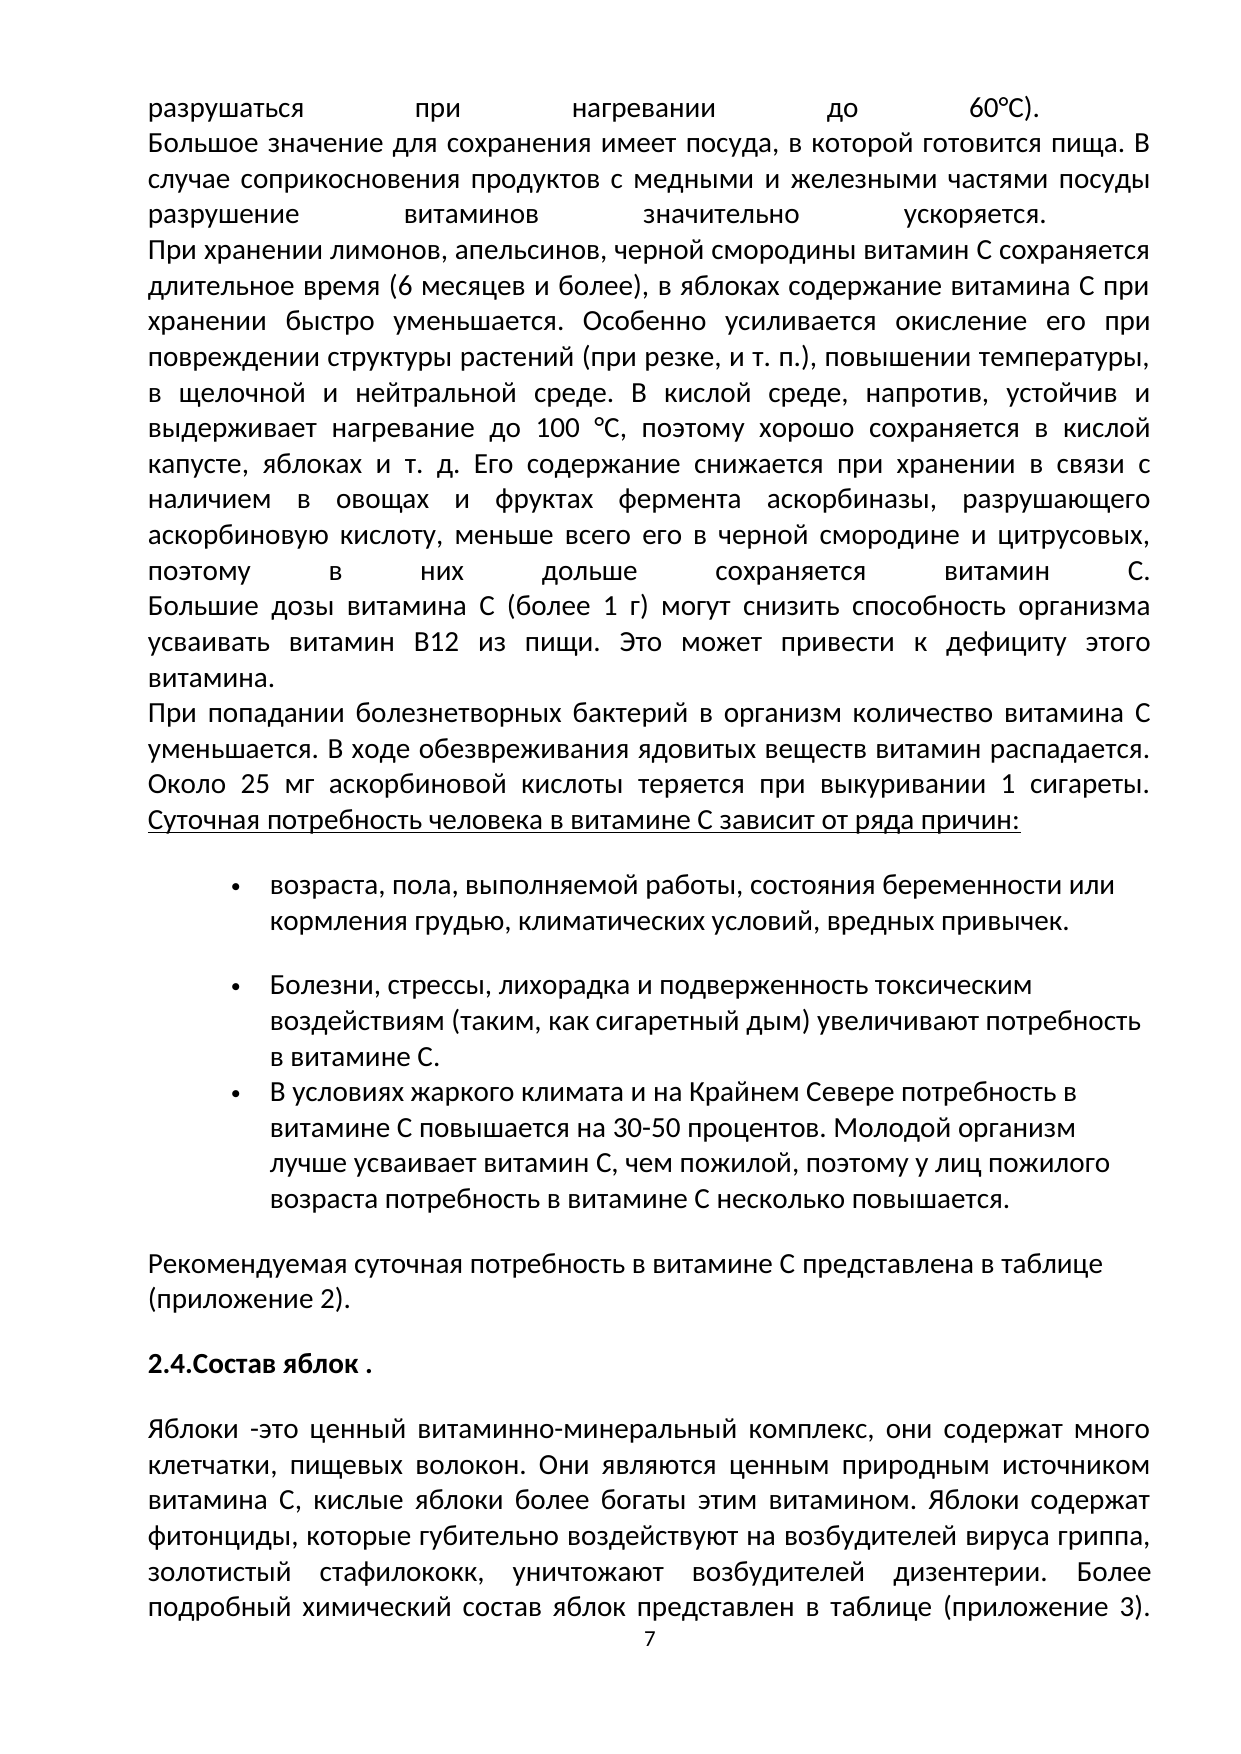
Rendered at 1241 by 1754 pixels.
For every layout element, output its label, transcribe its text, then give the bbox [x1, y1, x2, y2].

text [148, 1410, 1152, 1624]
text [148, 89, 1152, 837]
text 2.4.Состав яблок . [148, 1345, 1152, 1381]
list возраста, пола, выполняемой работы, состояния беременности или кормления грудью, климатических условий, вредных привычек. [232, 866, 1152, 937]
text Рекомендуемая суточная потребность в витамине С представлена в таблице (приложение 2). [148, 1245, 1152, 1316]
list В условиях жаркого климата и на Крайнем Севере потребность в витамине С повышается на 30-50 процентов. Молодой организм лучше усваивает витамин С, чем пожилой, поэтому у лиц пожилого возраста потребность в витамине С несколько повышается. [232, 1073, 1152, 1216]
list Болезни, стрессы, лихорадка и подверженность токсическим воздействиям (таким, как сигаретный дым) увеличивают потребность в витамине С. [232, 966, 1152, 1073]
